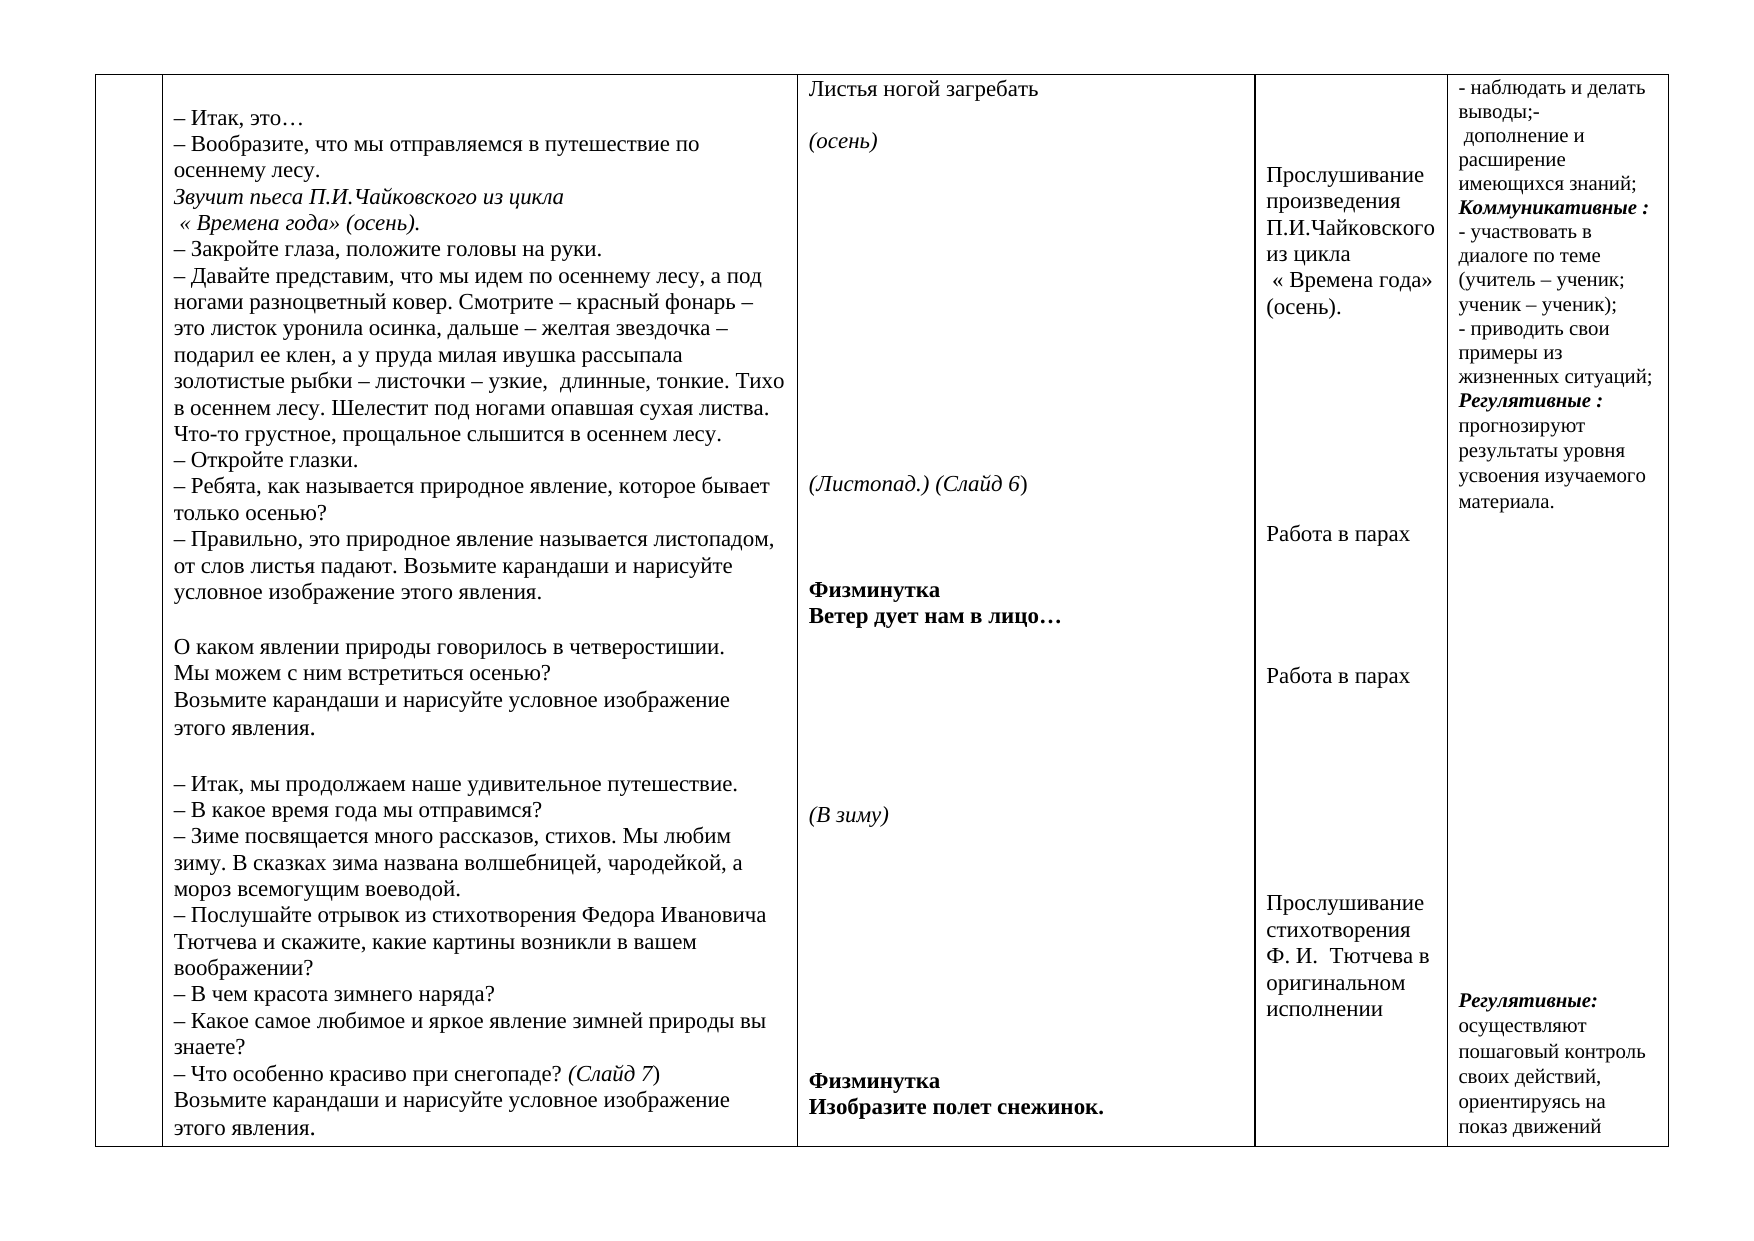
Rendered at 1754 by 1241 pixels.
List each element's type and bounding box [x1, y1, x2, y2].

table_cell [798, 75, 1254, 1146]
table_cell [163, 75, 797, 1146]
table_cell [1448, 75, 1668, 1146]
table_cell [1256, 75, 1447, 1146]
